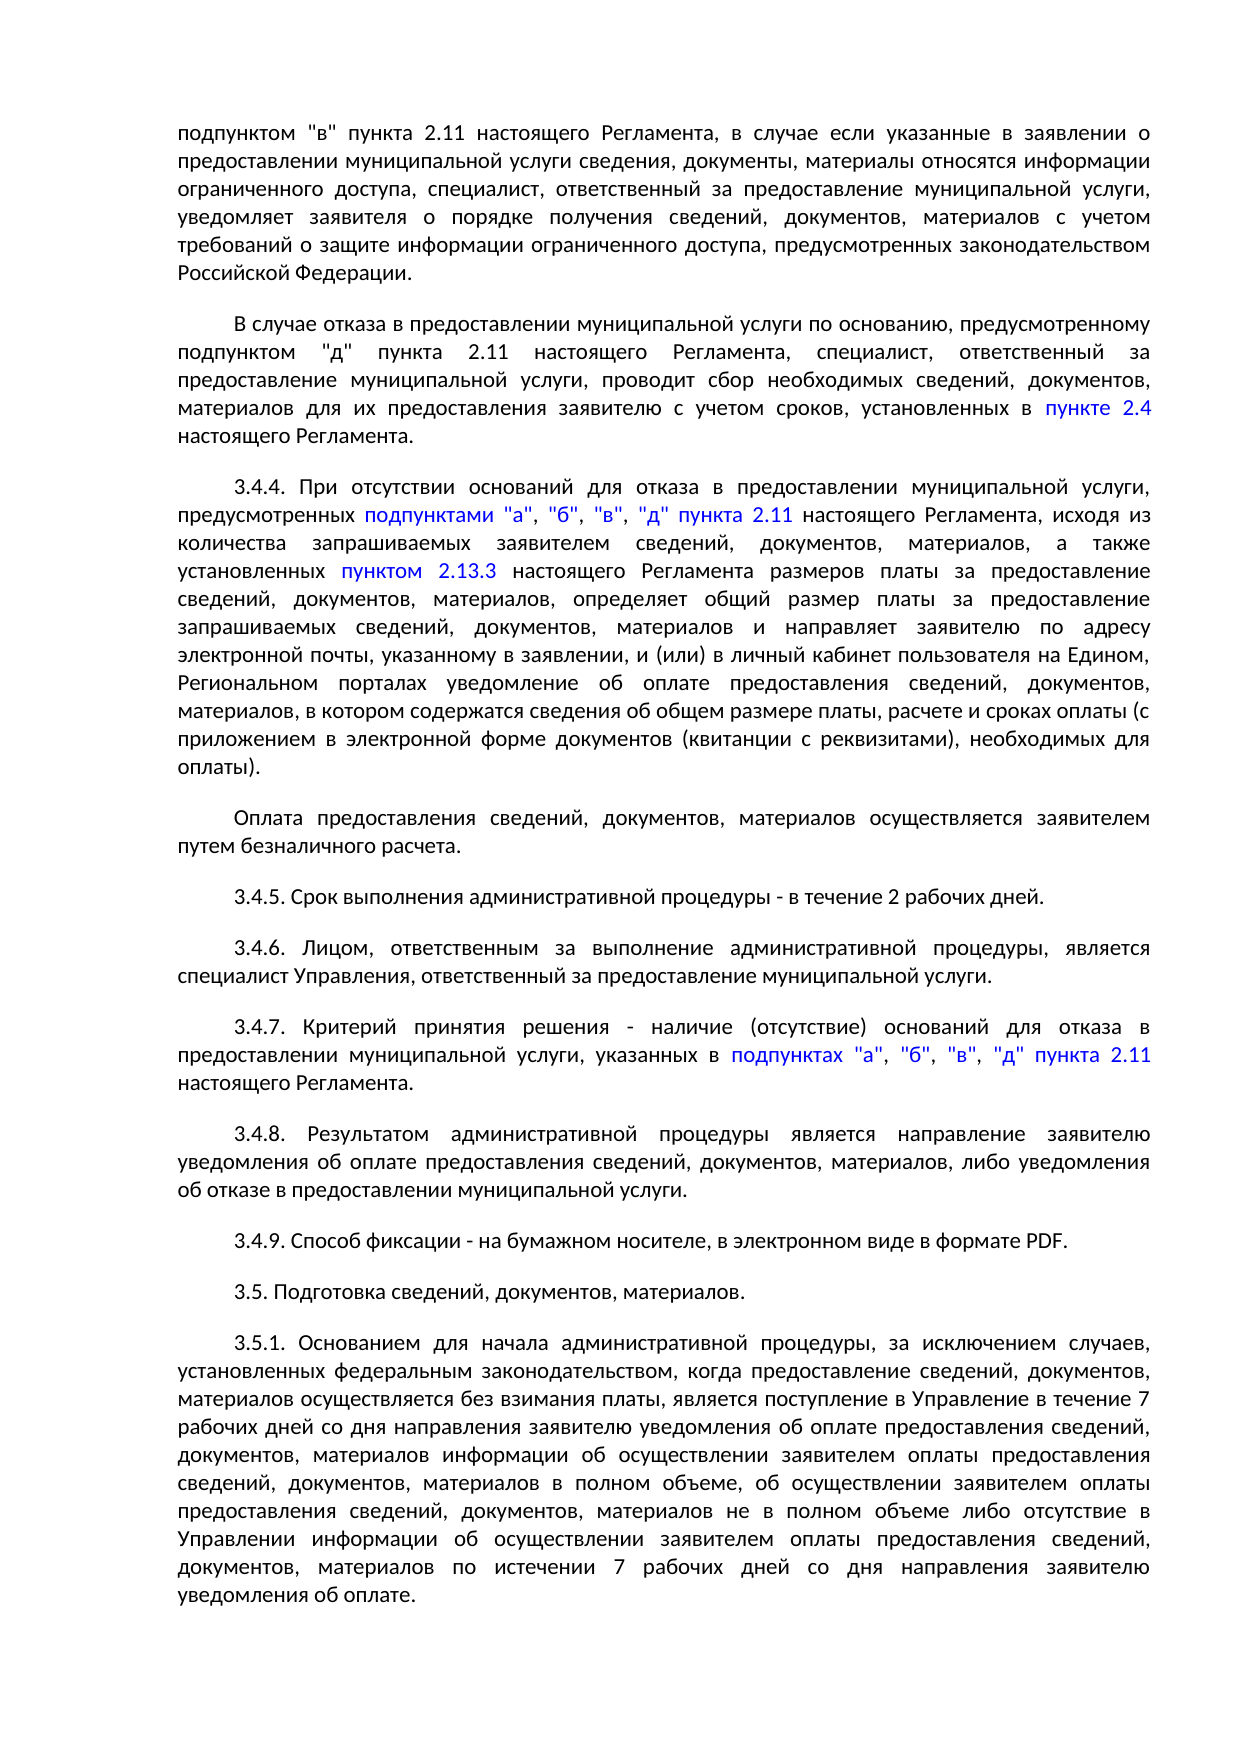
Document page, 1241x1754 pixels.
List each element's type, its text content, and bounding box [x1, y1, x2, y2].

text 3.4.6. Лицом, ответственным за выполнение административной процедуры, является специалист Управления, ответственный за предоставление муниципальной услуги. [177, 933, 1152, 989]
text 3.4.5. Срок выполнения административной процедуры - в течение 2 рабочих дней. [177, 882, 1152, 910]
text 3.4.4. При отсутствии оснований для отказа в предоставлении муниципальной услуги, предусмотренных подпунктами "а", "б", "в", "д" пункта 2.11 настоящего Регламента, исходя из количества запрашиваемых заявителем сведений, документов, материалов, а также установленных пунктом 2.13.3 настоящего Регламента размеров платы за предоставление сведений, документов, материалов, определяет общий размер платы за предоставление запрашиваемых сведений, документов, материалов и направляет заявителю по адресу электронной почты, указанному в заявлении, и (или) в личный кабинет пользователя на Едином, Региональном порталах уведомление об оплате предоставления сведений, документов, материалов, в котором содержатся сведения об общем размере платы, расчете и сроках оплаты (с приложением в электронной форме документов (квитанции с реквизитами), необходимых для оплаты). [177, 472, 1152, 780]
text 3.4.7. Критерий принятия решения - наличие (отсутствие) оснований для отказа в предоставлении муниципальной услуги, указанных в подпунктах "а", "б", "в", "д" пункта 2.11 настоящего Регламента. [177, 1012, 1152, 1096]
text 3.5.1. Основанием для начала административной процедуры, за исключением случаев, установленных федеральным законодательством, когда предоставление сведений, документов, материалов осуществляется без взимания платы, является поступление в Управление в течение 7 рабочих дней со дня направления заявителю уведомления об оплате предоставления сведений, документов, материалов информации об осуществлении заявителем оплаты предоставления сведений, документов, материалов в полном объеме, об осуществлении заявителем оплаты предоставления сведений, документов, материалов не в полном объеме либо отсутствие в Управлении информации об осуществлении заявителем оплаты предоставления сведений, документов, материалов по истечении 7 рабочих дней со дня направления заявителю уведомления об оплате. [177, 1328, 1152, 1608]
text 3.4.8. Результатом административной процедуры является направление заявителю уведомления об оплате предоставления сведений, документов, материалов, либо уведомления об отказе в предоставлении муниципальной услуги. [177, 1119, 1152, 1203]
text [177, 118, 1152, 286]
text 3.4.9. Способ фиксации - на бумажном носителе, в электронном виде в формате PDF. [177, 1226, 1152, 1254]
text 3.5. Подготовка сведений, документов, материалов. [177, 1277, 1152, 1305]
text Оплата предоставления сведений, документов, материалов осуществляется заявителем путем безналичного расчета. [177, 803, 1152, 859]
text В случае отказа в предоставлении муниципальной услуги по основанию, предусмотренному подпунктом "д" пункта 2.11 настоящего Регламента, специалист, ответственный за предоставление муниципальной услуги, проводит сбор необходимых сведений, документов, материалов для их предоставления заявителю с учетом сроков, установленных в пункте 2.4 настоящего Регламента. [177, 309, 1152, 449]
